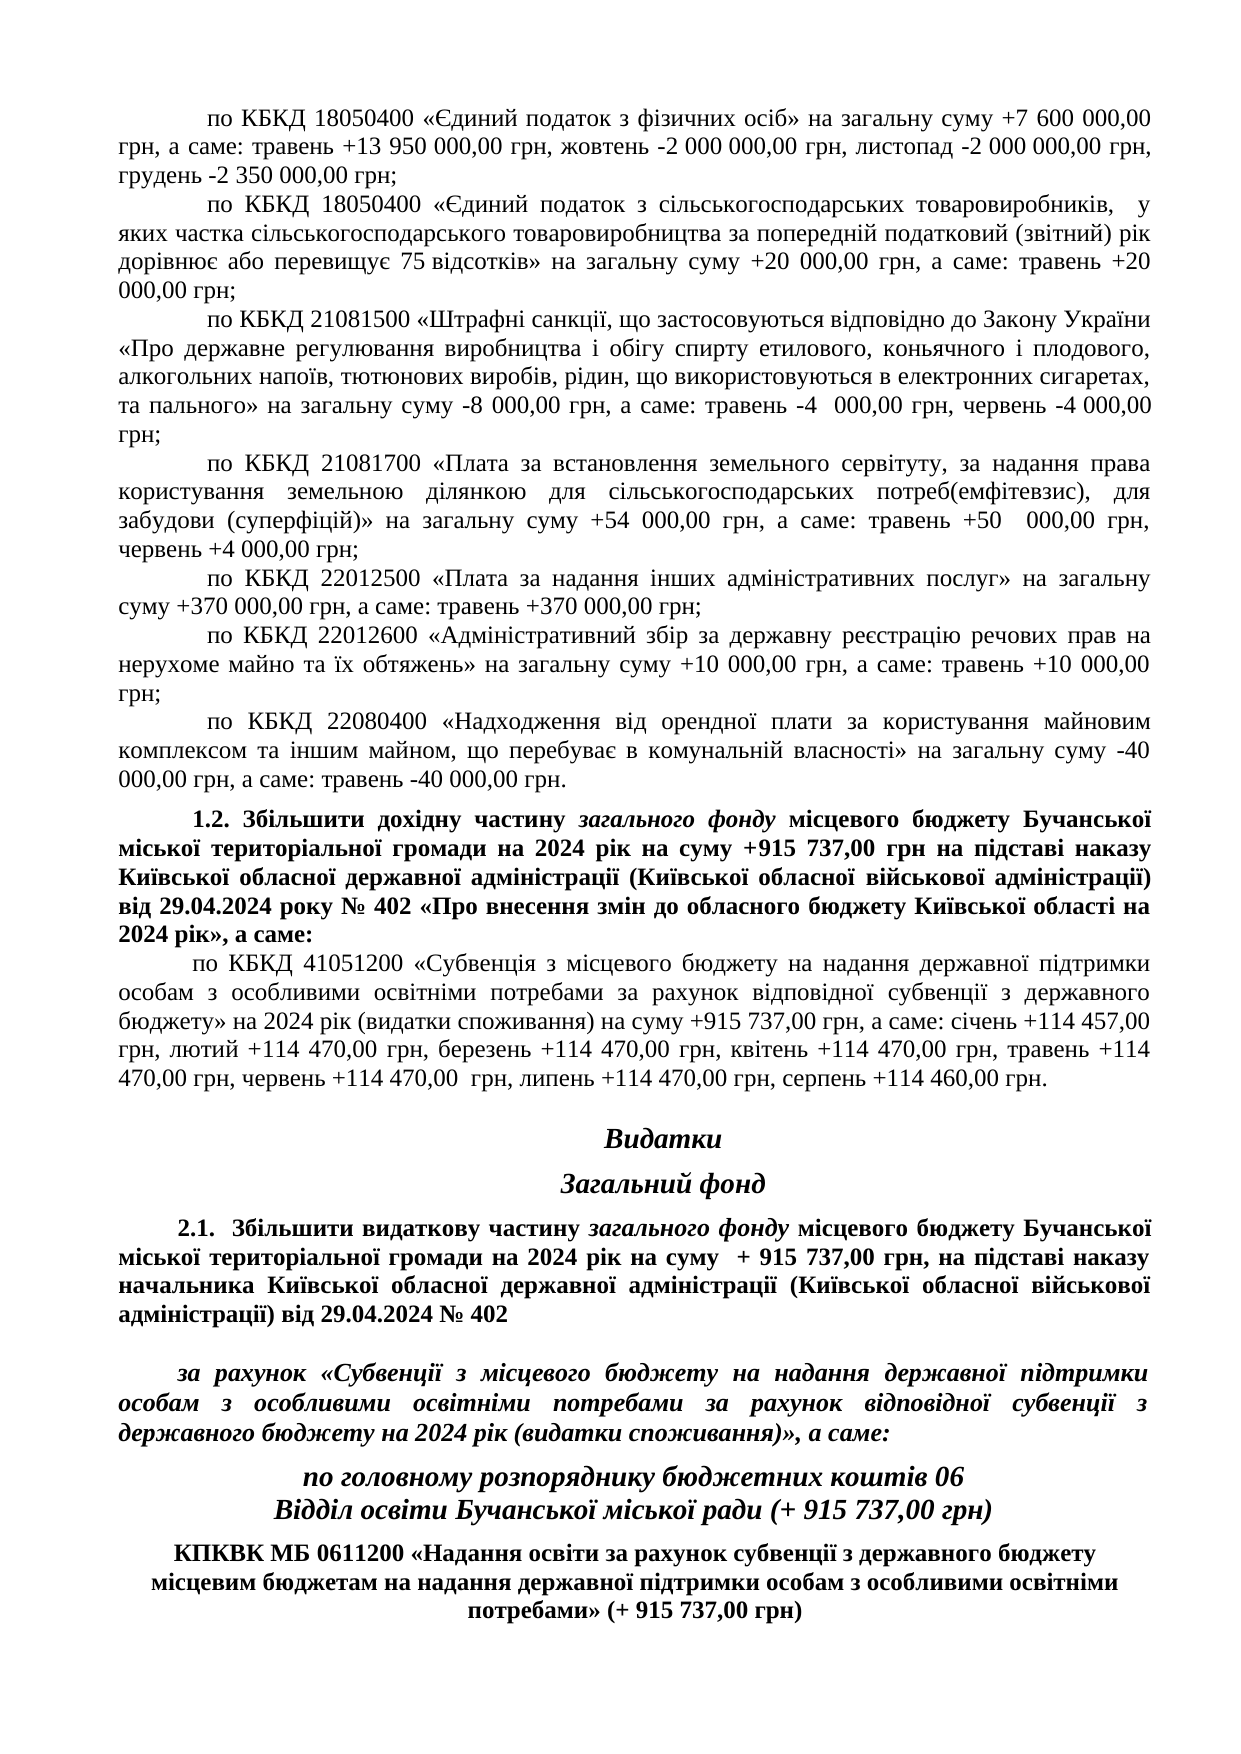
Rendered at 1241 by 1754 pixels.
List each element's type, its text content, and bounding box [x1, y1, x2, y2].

text по КБКД 22012500 «Плата за надання інших адміністративних послуг» на загальну суму +370 000,00 грн, а саме: травень +370 000,00 грн; [118, 563, 1152, 620]
text Загальний фонд [118, 1166, 1152, 1200]
text Відділ освіти Бучанської міської ради (+ 915 737,00 грн) [118, 1492, 1152, 1526]
text по КБКД 18050400 «Єдиний податок з сільськогосподарських товаровиробників, у яких частка сільськогосподарського товаровиробництва за попередній податковий (звітний) рік дорівнює або перевищує 75 відсотків» на загальну суму +20 000,00 грн, а саме: травень +20 000,00 грн; [118, 189, 1152, 304]
text 1.2. Збільшити дохідну частину загального фонду місцевого бюджету Бучанської міської територіальної громади на 2024 рік на суму +915 737,00 грн на підставі наказу Київської обласної державної адміністрації (Київської обласної військової адміністрації) від 29.04.2024 року № 402 «Про внесення змін до обласного бюджету Київської області на 2024 рік», а саме: [118, 804, 1152, 948]
text за рахунок «Субвенції з місцевого бюджету на надання державної підтримки особам з особливими освітніми потребами за рахунок відповідної субвенції з державного бюджету на 2024 рік (видатки споживання)», а саме: [118, 1357, 1152, 1447]
text Видатки [118, 1121, 1152, 1154]
text по головному розпоряднику бюджетних коштів 06 [118, 1459, 1152, 1492]
text по КБКД 21081700 «Плата за встановлення земельного сервітуту, за надання права користування земельною ділянкою для сільськогосподарських потреб(емфітевзис), для забудови (суперфіцій)» на загальну суму +54 000,00 грн, а саме: травень +50 000,00 грн, червень +4 000,00 грн; [118, 448, 1152, 563]
text по КБКД 22012600 «Адміністративний збір за державну реєстрацію речових прав на нерухоме майно та їх обтяжень» на загальну суму +10 000,00 грн, а саме: травень +10 000,00 грн; [118, 620, 1152, 706]
text по КБКД 18050400 «Єдиний податок з фізичних осіб» на загальну суму +7 600 000,00 грн, а саме: травень +13 950 000,00 грн, жовтень -2 000 000,00 грн, листопад -2 000 000,00 грн, грудень -2 350 000,00 грн; [118, 103, 1152, 189]
text КПКВК МБ 0611200 «Надання освіти за рахунок субвенції з державного бюджету місцевим бюджетам на надання державної підтримки особам з особливими освітніми потребами» (+ 915 737,00 грн) [118, 1538, 1152, 1624]
text 2.1. Збільшити видаткову частину загального фонду місцевого бюджету Бучанської міської територіальної громади на 2024 рік на суму + 915 737,00 грн, на підставі наказу начальника Київської обласної державної адміністрації (Київської обласної військової адміністрації) від 29.04.2024 № 402 [118, 1212, 1152, 1328]
text по КБКД 41051200 «Субвенція з місцевого бюджету на надання державної підтримки особам з особливими освітніми потребами за рахунок відповідної субвенції з державного бюджету» на 2024 рік (видатки споживання) на суму +915 737,00 грн, а саме: січень +114 457,00 грн, лютий +114 470,00 грн, березень +114 470,00 грн, квітень +114 470,00 грн, травень +114 470,00 грн, червень +114 470,00 грн, липень +114 470,00 грн, серпень +114 460,00 грн. [118, 948, 1152, 1092]
text по КБКД 22080400 «Надходження від орендної плати за користування майновим комплексом та іншим майном, що перебуває в комунальній власності» на загальну суму -40 000,00 грн, а саме: травень -40 000,00 грн. [118, 706, 1152, 793]
text по КБКД 21081500 «Штрафні санкції, що застосовуються відповідно до Закону України «Про державне регулювання виробництва і обігу спирту етилового, коньячного і плодового, алкогольних напоїв, тютюнових виробів, рідин, що використовуються в електронних сигаретах, та пального» на загальну суму -8 000,00 грн, а саме: травень -4 000,00 грн, червень -4 000,00 грн; [118, 304, 1152, 448]
